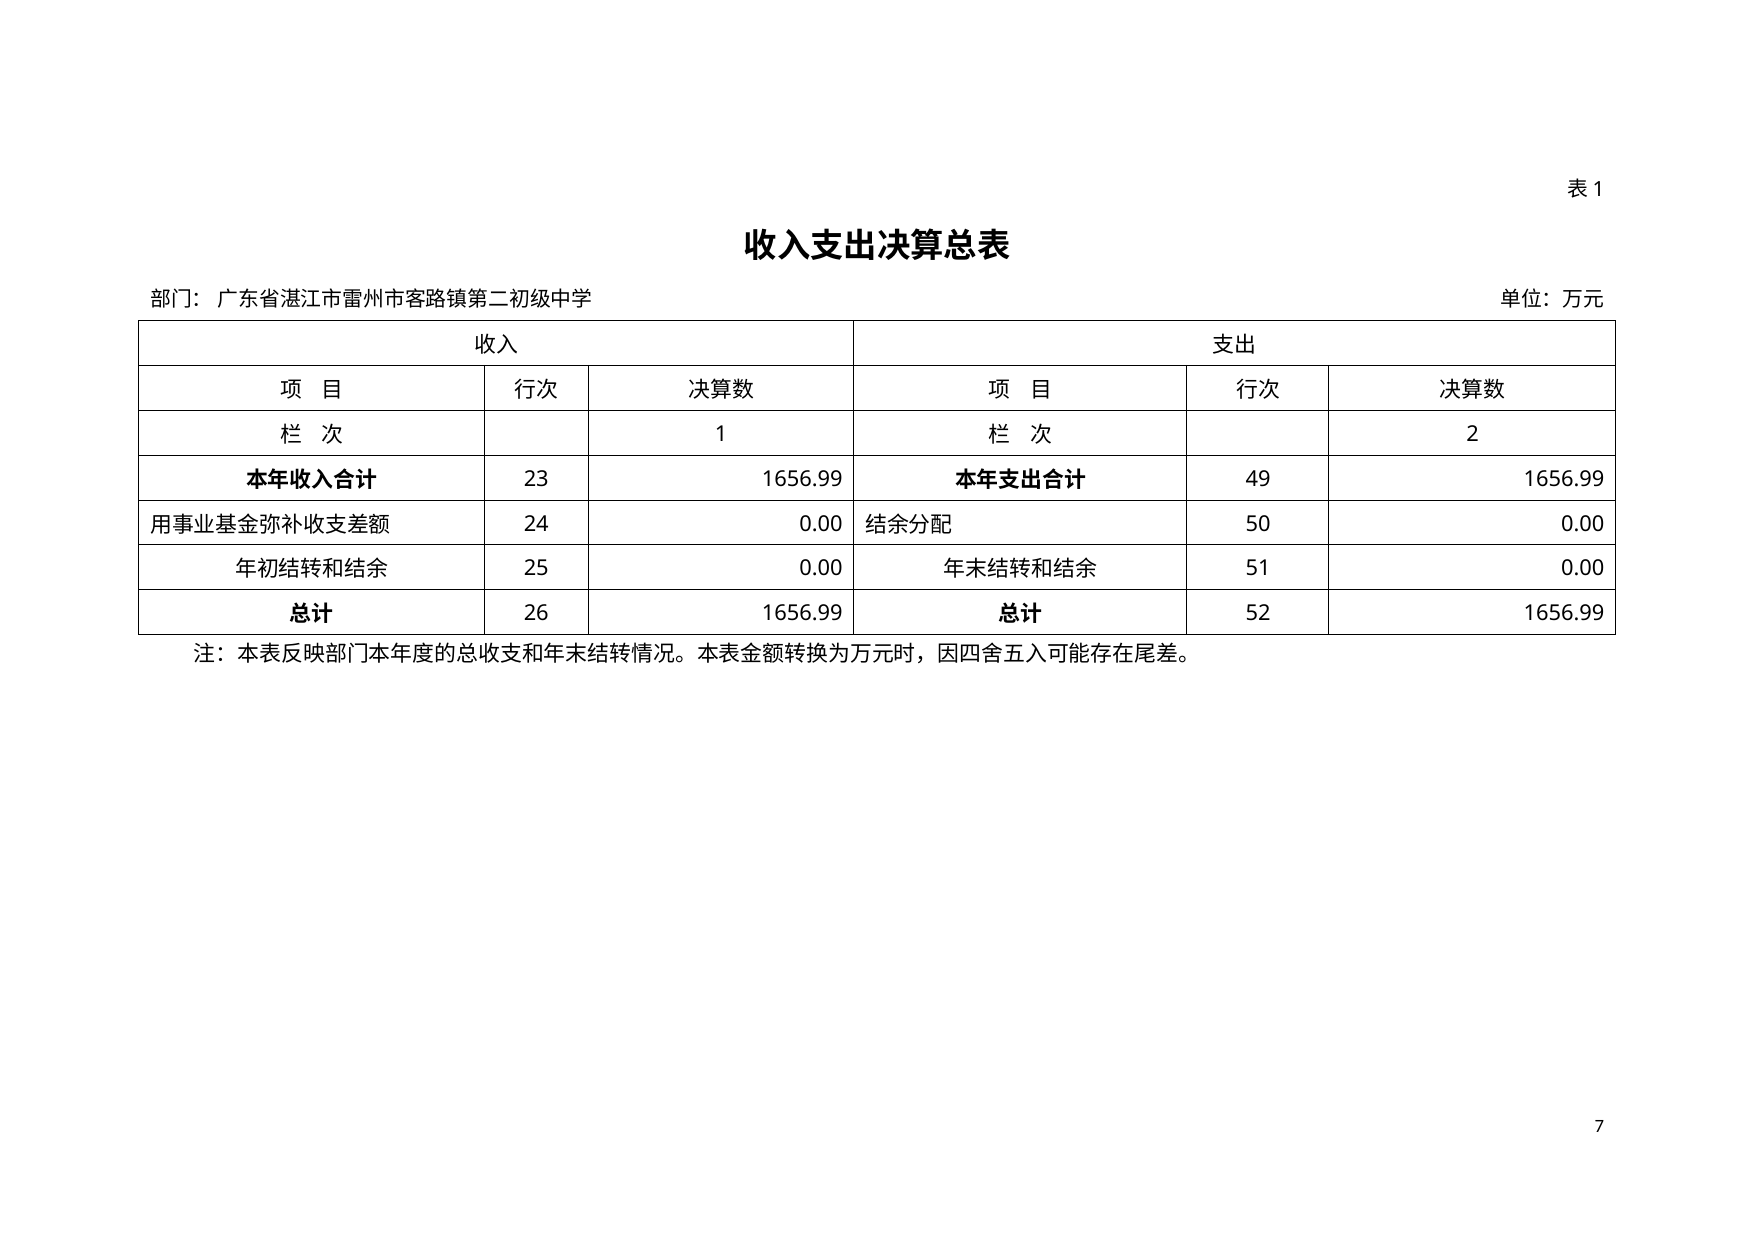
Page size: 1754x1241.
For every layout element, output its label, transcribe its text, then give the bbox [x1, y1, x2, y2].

table_cell 26 [485, 590, 588, 634]
table_cell 支出 [854, 321, 1615, 365]
table_cell 栏 次 [139, 411, 484, 454]
table_cell 年末结转和结余 [854, 545, 1186, 589]
table_cell 总计 [139, 590, 484, 634]
table_cell 单位：万元 [1329, 275, 1615, 320]
table_cell 行次 [485, 366, 588, 410]
table_cell 1656.99 [589, 456, 853, 499]
table_cell 52 [1187, 590, 1328, 634]
table_cell 项 目 [854, 366, 1186, 410]
table_cell 结余分配 [854, 501, 1186, 544]
table_cell 24 [485, 501, 588, 544]
table_cell 0.00 [1329, 545, 1615, 589]
table_cell 0.00 [589, 501, 853, 544]
table_cell 0.00 [1329, 501, 1615, 544]
table_cell [1187, 411, 1328, 454]
table_cell 51 [1187, 545, 1328, 589]
table_cell 49 [1187, 456, 1328, 499]
table_cell 1656.99 [589, 590, 853, 634]
table_cell 收入支出决算总表 [139, 210, 1615, 275]
table_cell 部门： 广东省湛江市雷州市客路镇第二初级中学 [139, 275, 1329, 320]
table_cell 1656.99 [1329, 456, 1615, 499]
table_cell 决算数 [589, 366, 853, 410]
table_cell 50 [1187, 501, 1328, 544]
table_cell 决算数 [1329, 366, 1615, 410]
table_cell 1656.99 [1329, 590, 1615, 634]
table_cell 2 [1329, 411, 1615, 454]
table_cell 用事业基金弥补收支差额 [139, 501, 484, 544]
table_header 表1 [139, 165, 1615, 210]
table_cell 收入 [139, 321, 853, 365]
table_cell 总计 [854, 590, 1186, 634]
table_cell 年初结转和结余 [139, 545, 484, 589]
table_cell 1 [589, 411, 853, 454]
table_cell 本年收入合计 [139, 456, 484, 499]
table_cell 本年支出合计 [854, 456, 1186, 499]
table_cell 25 [485, 545, 588, 589]
table_cell [485, 411, 588, 454]
table_cell 项 目 [139, 366, 484, 410]
table_cell 行次 [1187, 366, 1328, 410]
table_cell 23 [485, 456, 588, 499]
table_cell 栏 次 [854, 411, 1186, 454]
text 注：本表反映部门本年度的总收支和年末结转情况。本表金额转换为万元时，因四舍五入可能存在尾差。 [150, 635, 1604, 668]
table_cell 0.00 [589, 545, 853, 589]
